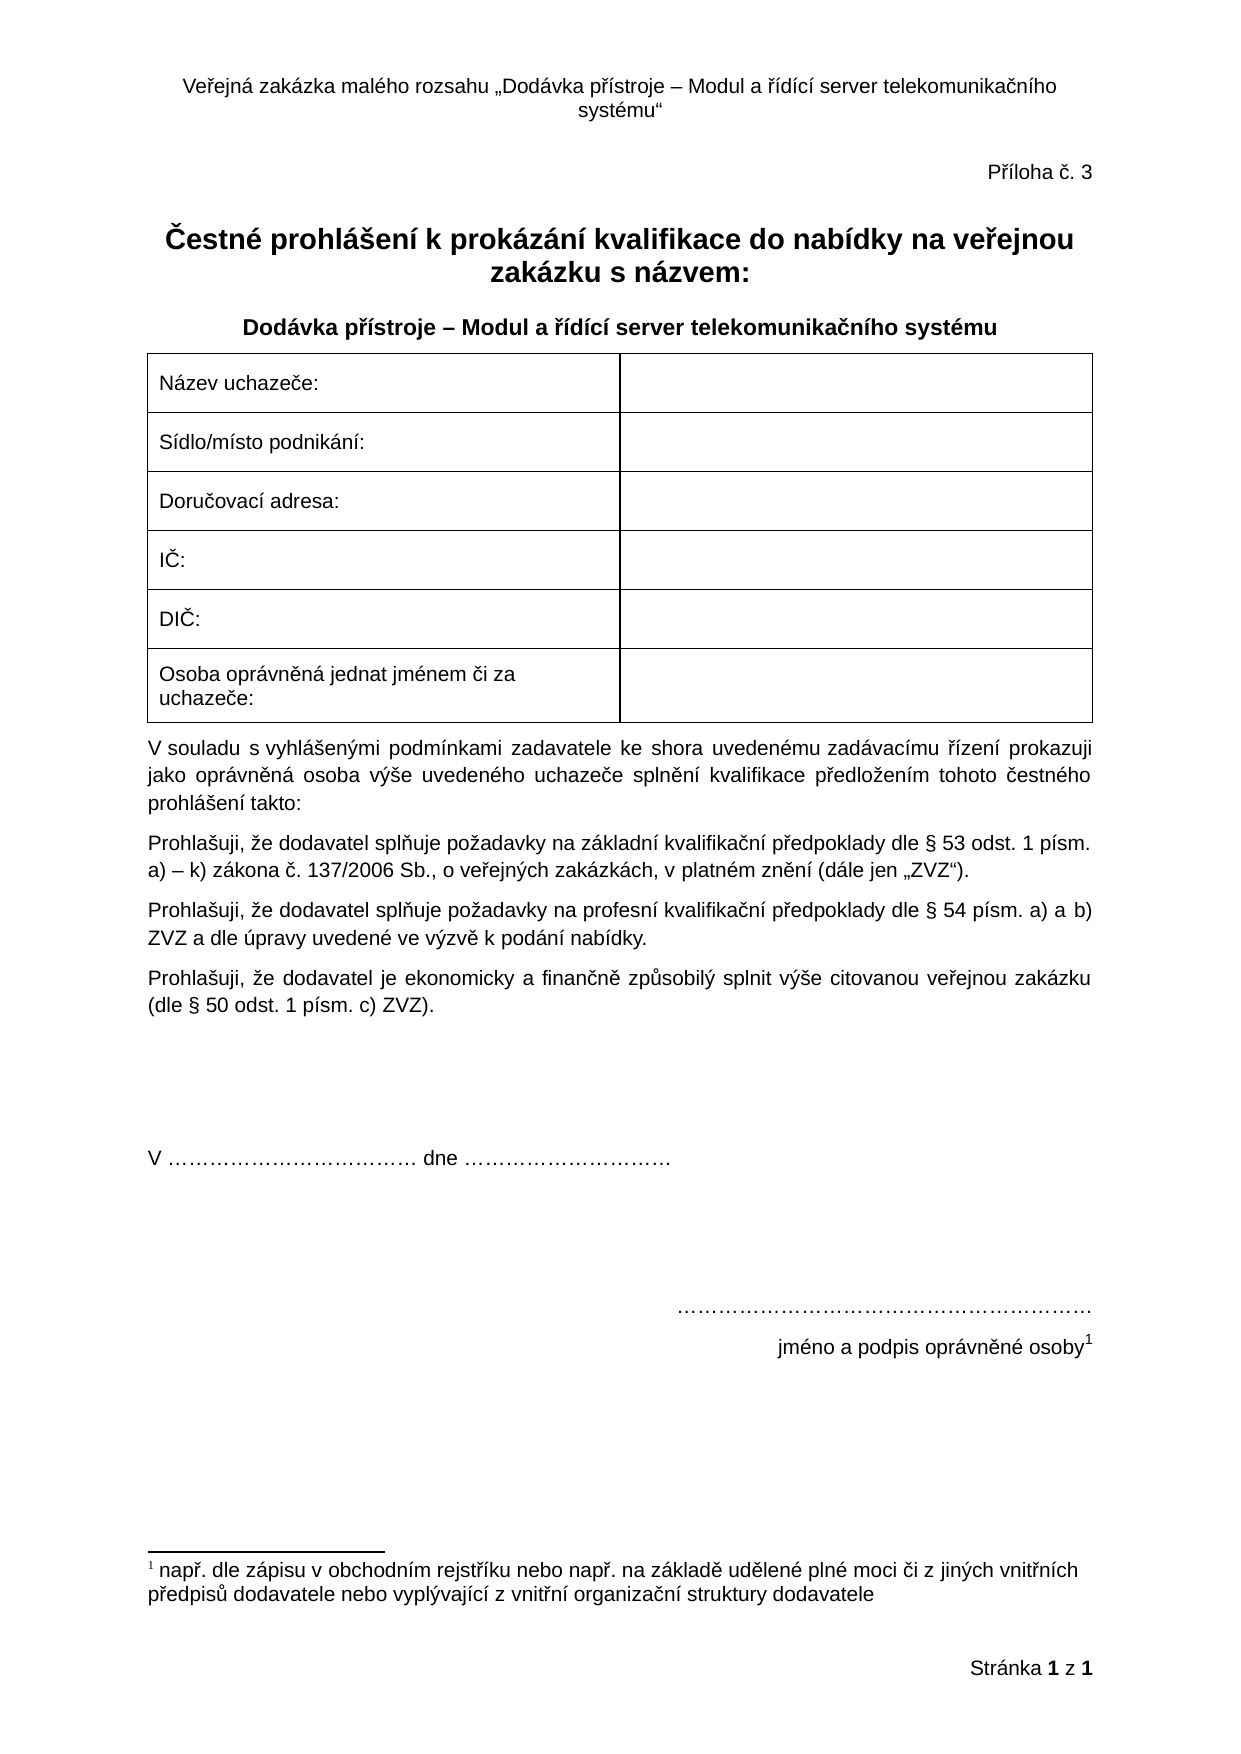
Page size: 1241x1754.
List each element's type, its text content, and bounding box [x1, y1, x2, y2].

table_header [621, 354, 1092, 412]
text Příloha č. 3 [148, 160, 1092, 184]
text Prohlašuji, že dodavatel splňuje požadavky na profesní kvalifikační předpoklady dle § 54 písm. a) a b) ZVZ a dle úpravy uvedené ve výzvě k podání nabídky. [148, 898, 1092, 949]
text Dodávka přístroje – Modul a řídící server telekomunikačního systému [148, 314, 1092, 340]
text Čestné prohlášení k prokázání kvalifikace do nabídky na veřejnou zakázku s názvem: [148, 222, 1092, 289]
table_cell [621, 531, 1092, 589]
text …………………………………………………… [148, 1294, 1092, 1318]
table_cell Doručovací adresa: [148, 472, 619, 530]
text jméno a podpis oprávněné osoby [148, 1331, 1092, 1359]
table_cell [621, 413, 1092, 471]
text V souladu s vyhlášenými podmínkami zadavatele ke shora uvedenému zadávacímu řízení prokazuji jako oprávněná osoba výše uvedeného uchazeče splnění kvalifikace předložením tohoto čestného prohlášení takto: [148, 735, 1092, 814]
text Prohlašuji, že dodavatel splňuje požadavky na základní kvalifikační předpoklady dle § 53 odst. 1 písm. a) – k) zákona č. 137/2006 Sb., o veřejných zakázkách, v platném znění (dále jen „ZVZ“). [148, 830, 1092, 882]
table_cell Osoba oprávněná jednat jménem či za uchazeče: [148, 649, 619, 722]
table_cell [621, 590, 1092, 648]
table_cell IČ: [148, 531, 619, 589]
text Prohlašuji, že dodavatel je ekonomicky a finančně způsobilý splnit výše citovanou veřejnou zakázku (dle § 50 odst. 1 písm. c) ZVZ). [148, 965, 1092, 1017]
table_cell [621, 649, 1092, 722]
table_cell [621, 472, 1092, 530]
text V ……………………………… dne ………………………… [148, 1145, 1092, 1169]
table_cell DIČ: [148, 590, 619, 648]
table_cell Sídlo/místo podnikání: [148, 413, 619, 471]
table_header Název uchazeče: [148, 354, 619, 412]
